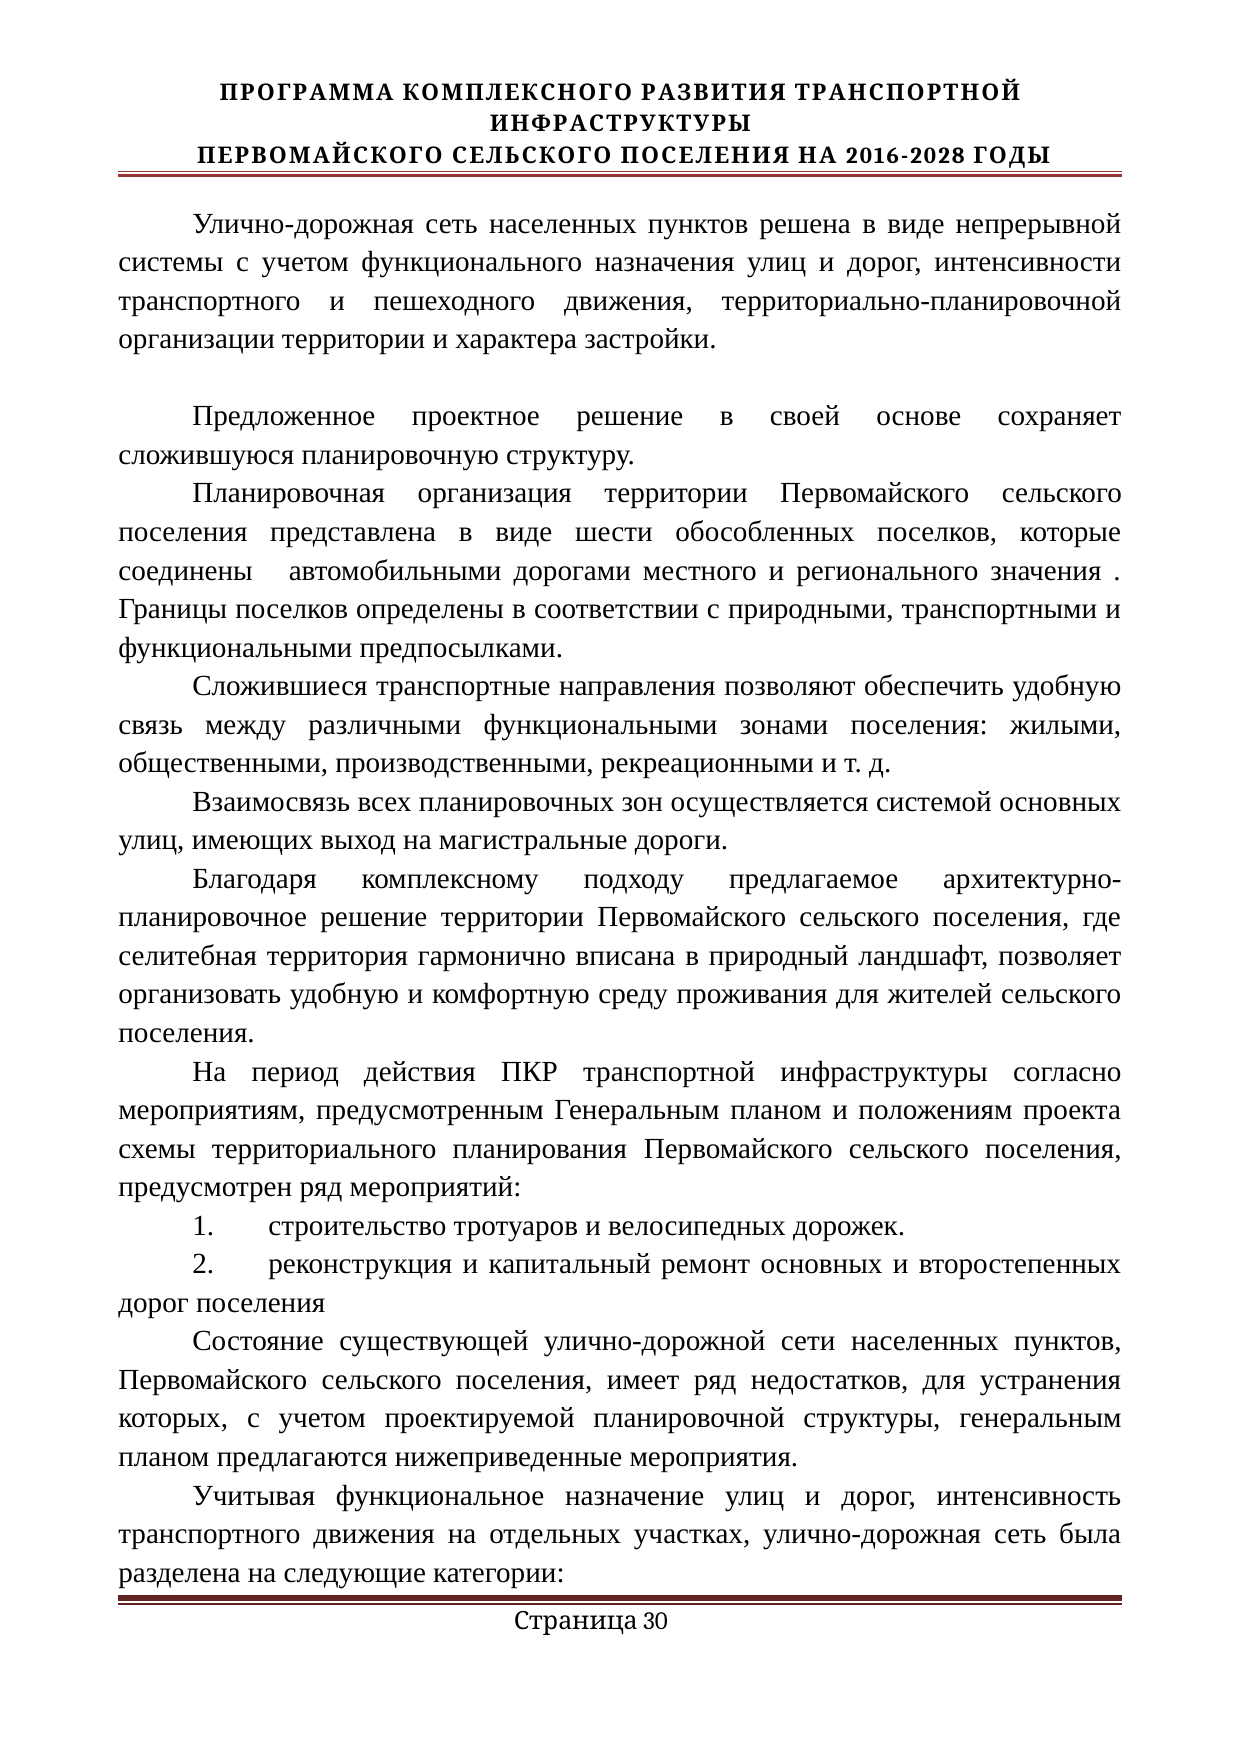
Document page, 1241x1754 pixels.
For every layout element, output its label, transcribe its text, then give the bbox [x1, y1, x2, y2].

list реконструкция и капитальный ремонт основных и второстепенных дорог поселения [118, 1246, 1122, 1318]
text Взаимосвязь всех планировочных зон осуществляется системой основных улиц, имеющих выход на магистральные дороги. [118, 784, 1122, 856]
list строительство тротуаров и велосипедных дорожек. [118, 1208, 1122, 1241]
text Улично-дорожная сеть населенных пунктов решена в виде непрерывной системы с учетом функционального назначения улиц и дорог, интенсивности транспортного и пешеходного движения, территориально-планировочной организации территории и характера застройки. [118, 206, 1122, 355]
text Планировочная организация территории Первомайского сельского поселения представлена в виде шести обособленных поселков, которые соединены автомобильными дорогами местного и регионального значения . Границы поселков определены в соответствии с природными, транспортными и функциональными предпосылками. [118, 476, 1122, 663]
text Благодаря комплексному подходу предлагаемое архитектурно-планировочное решение территории Первомайского сельского поселения, где селитебная территория гармонично вписана в природный ландшафт, позволяет организовать удобную и комфортную среду проживания для жителей сельского поселения. [118, 861, 1122, 1049]
text Учитывая функциональное назначение улиц и дорог, интенсивность транспортного движения на отдельных участках, улично-дорожная сеть была разделена на следующие категории: [118, 1478, 1122, 1588]
text Состояние существующей улично-дорожной сети населенных пунктов, Первомайского сельского поселения, имеет ряд недостатков, для устранения которых, с учетом проектируемой планировочной структуры, генеральным планом предлагаются нижеприведенные мероприятия. [118, 1323, 1122, 1473]
text Сложившиеся транспортные направления позволяют обеспечить удобную связь между различными функциональными зонами поселения: жилыми, общественными, производственными, рекреационными и т. д. [118, 668, 1122, 779]
text Предложенное проектное решение в своей основе сохраняет сложившуюся планировочную структуру. [118, 398, 1122, 471]
text На период действия ПКР транспортной инфраструктуры согласно мероприятиям, предусмотренным Генеральным планом и положениям проекта схемы территориального планирования Первомайского сельского поселения, предусмотрен ряд мероприятий: [118, 1054, 1122, 1203]
